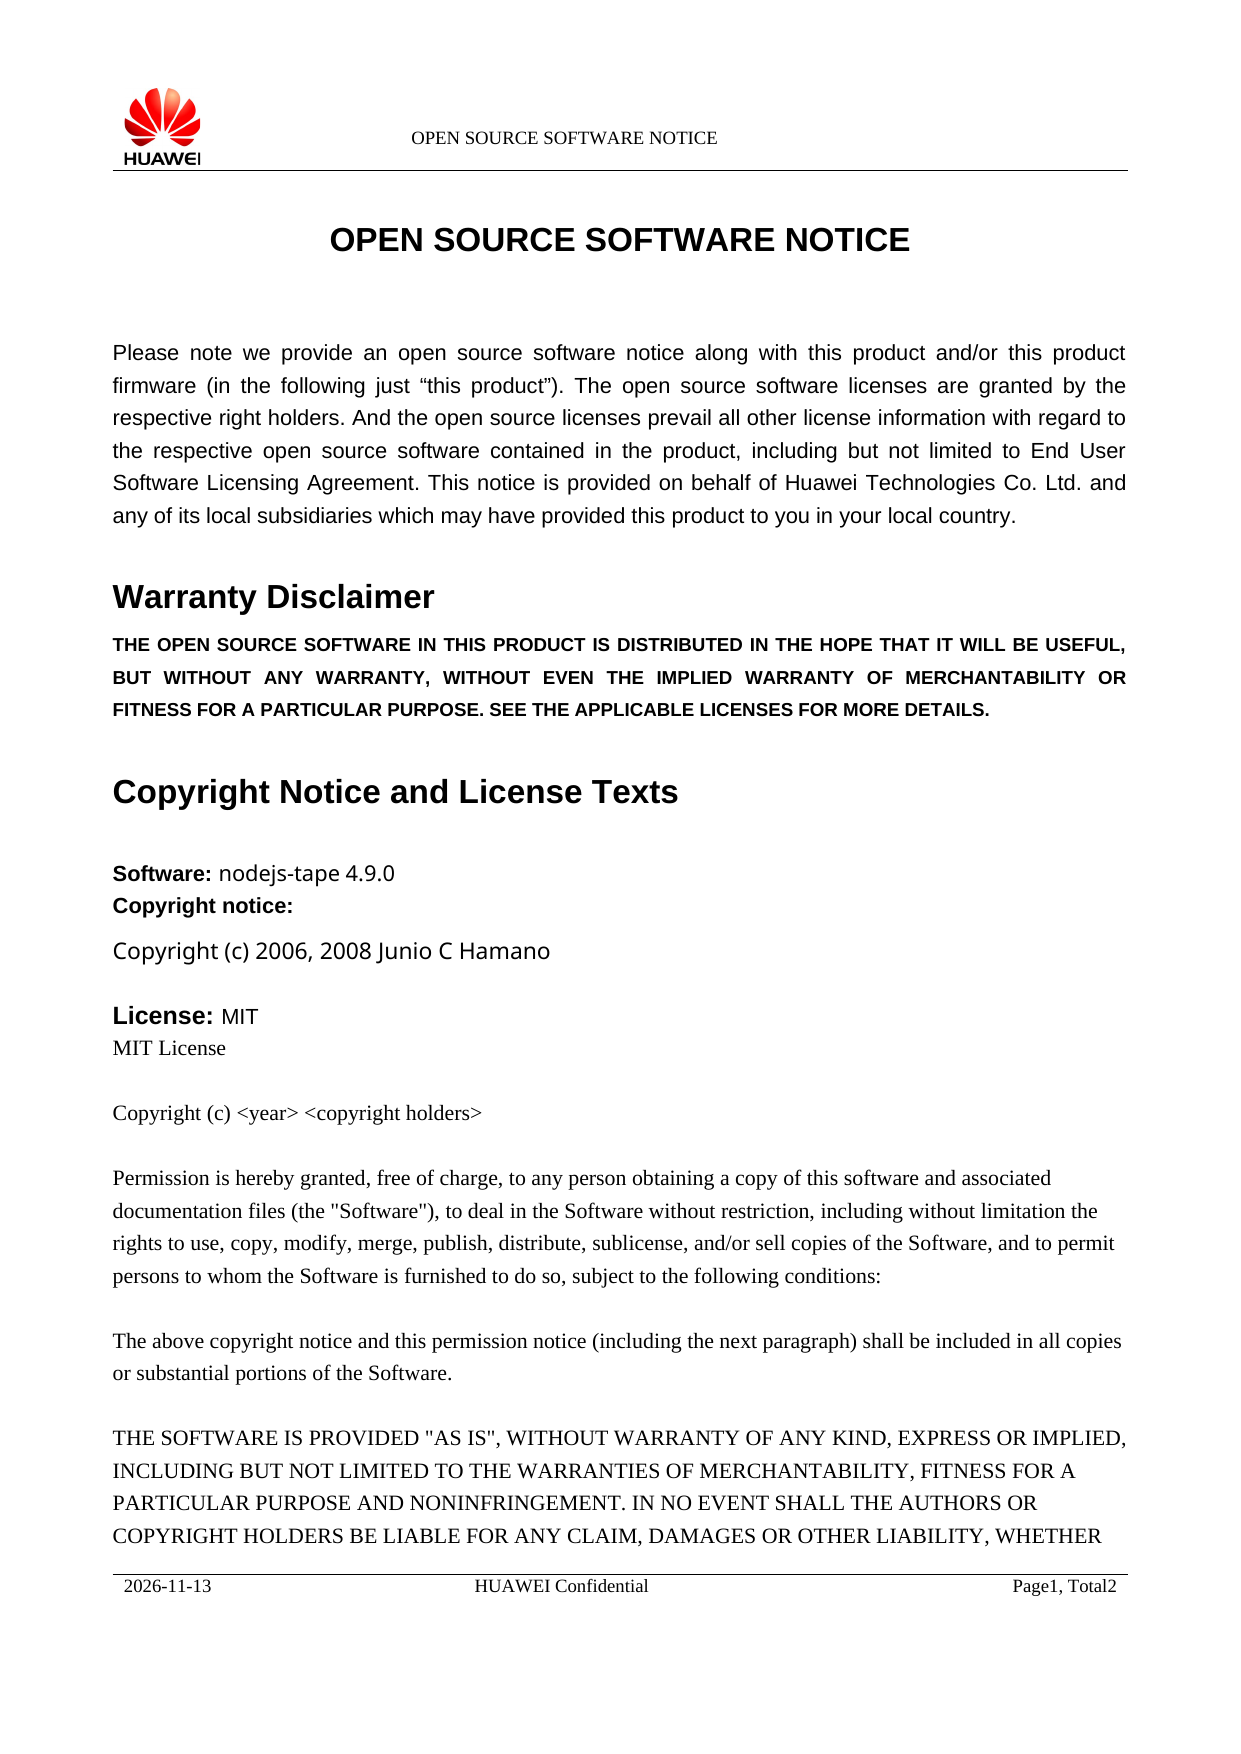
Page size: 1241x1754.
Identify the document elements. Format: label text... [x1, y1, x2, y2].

text Warranty Disclaimer [112, 564, 1128, 629]
text The open source software in this product is distributed in the hope that it will be useful, but WITHOUT ANY WARRANTY, without even the implied warranty of MERCHANTABILITY or FITNESS FOR A PARTICULAR PURPOSE. See the applicable licenses for more details. [112, 629, 1128, 726]
picture [124, 88, 201, 165]
title Software: nodejs-tape 4.9.0 [112, 856, 1128, 889]
text OPEN SOURCE SOFTWARE NOTICE [112, 206, 1128, 271]
text Copyright (c) 2006, 2008 Junio C Hamano [112, 934, 1128, 999]
text Copyright Notice and License Texts [112, 759, 1128, 824]
text Please note we provide an open source software notice along with this product and/or this product firmware (in the following just “this product”). The open source software licenses are granted by the respective right holders. And the open source licenses prevail all other license information with regard to the respective open source software contained in the product, including but not limited to End User Software Licensing Agreement. This notice is provided on behalf of Huawei Technologies Co. Ltd. and any of its local subsidiaries which may have provided this product to you in your local country. [112, 336, 1128, 531]
text Copyright notice: [112, 889, 1128, 921]
text License: MIT [112, 999, 1128, 1031]
